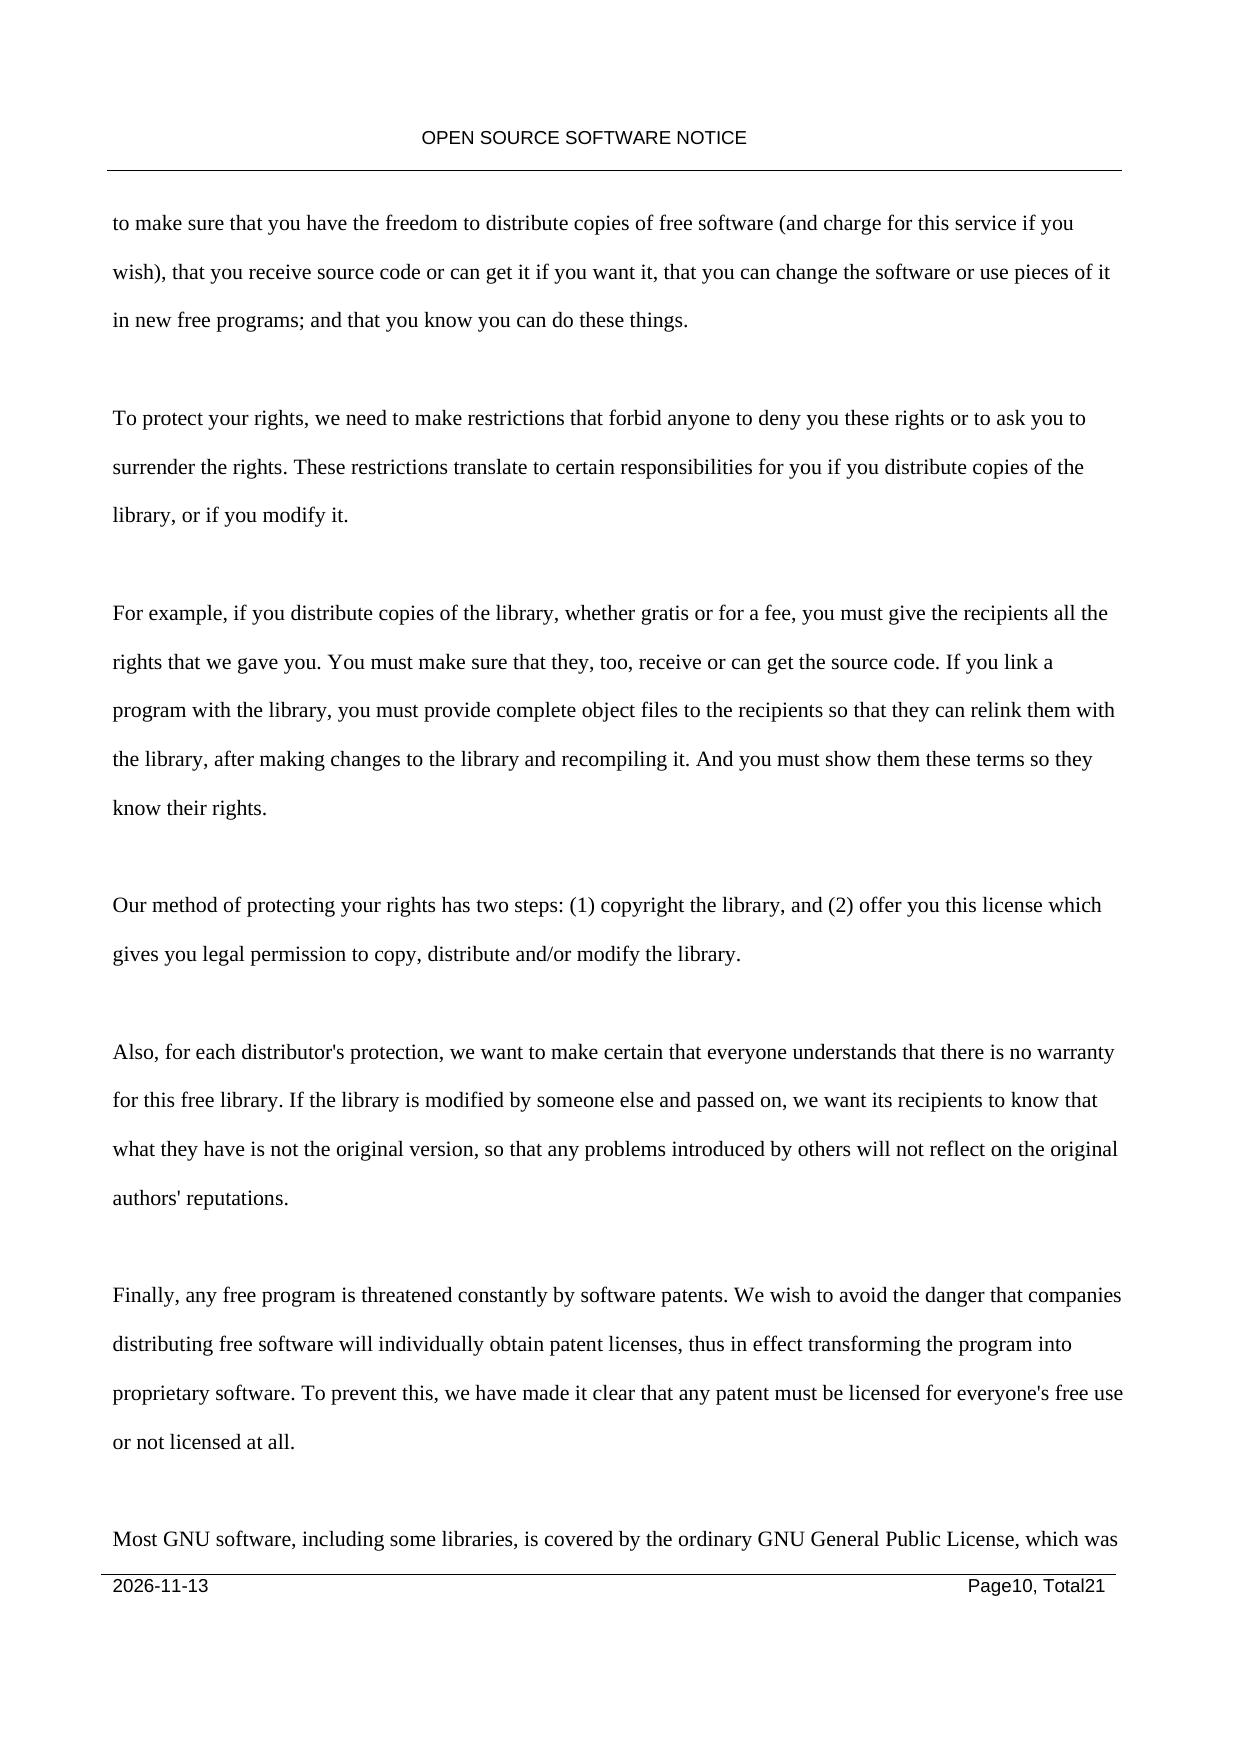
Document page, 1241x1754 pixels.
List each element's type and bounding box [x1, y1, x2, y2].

text [112, 206, 1128, 1555]
